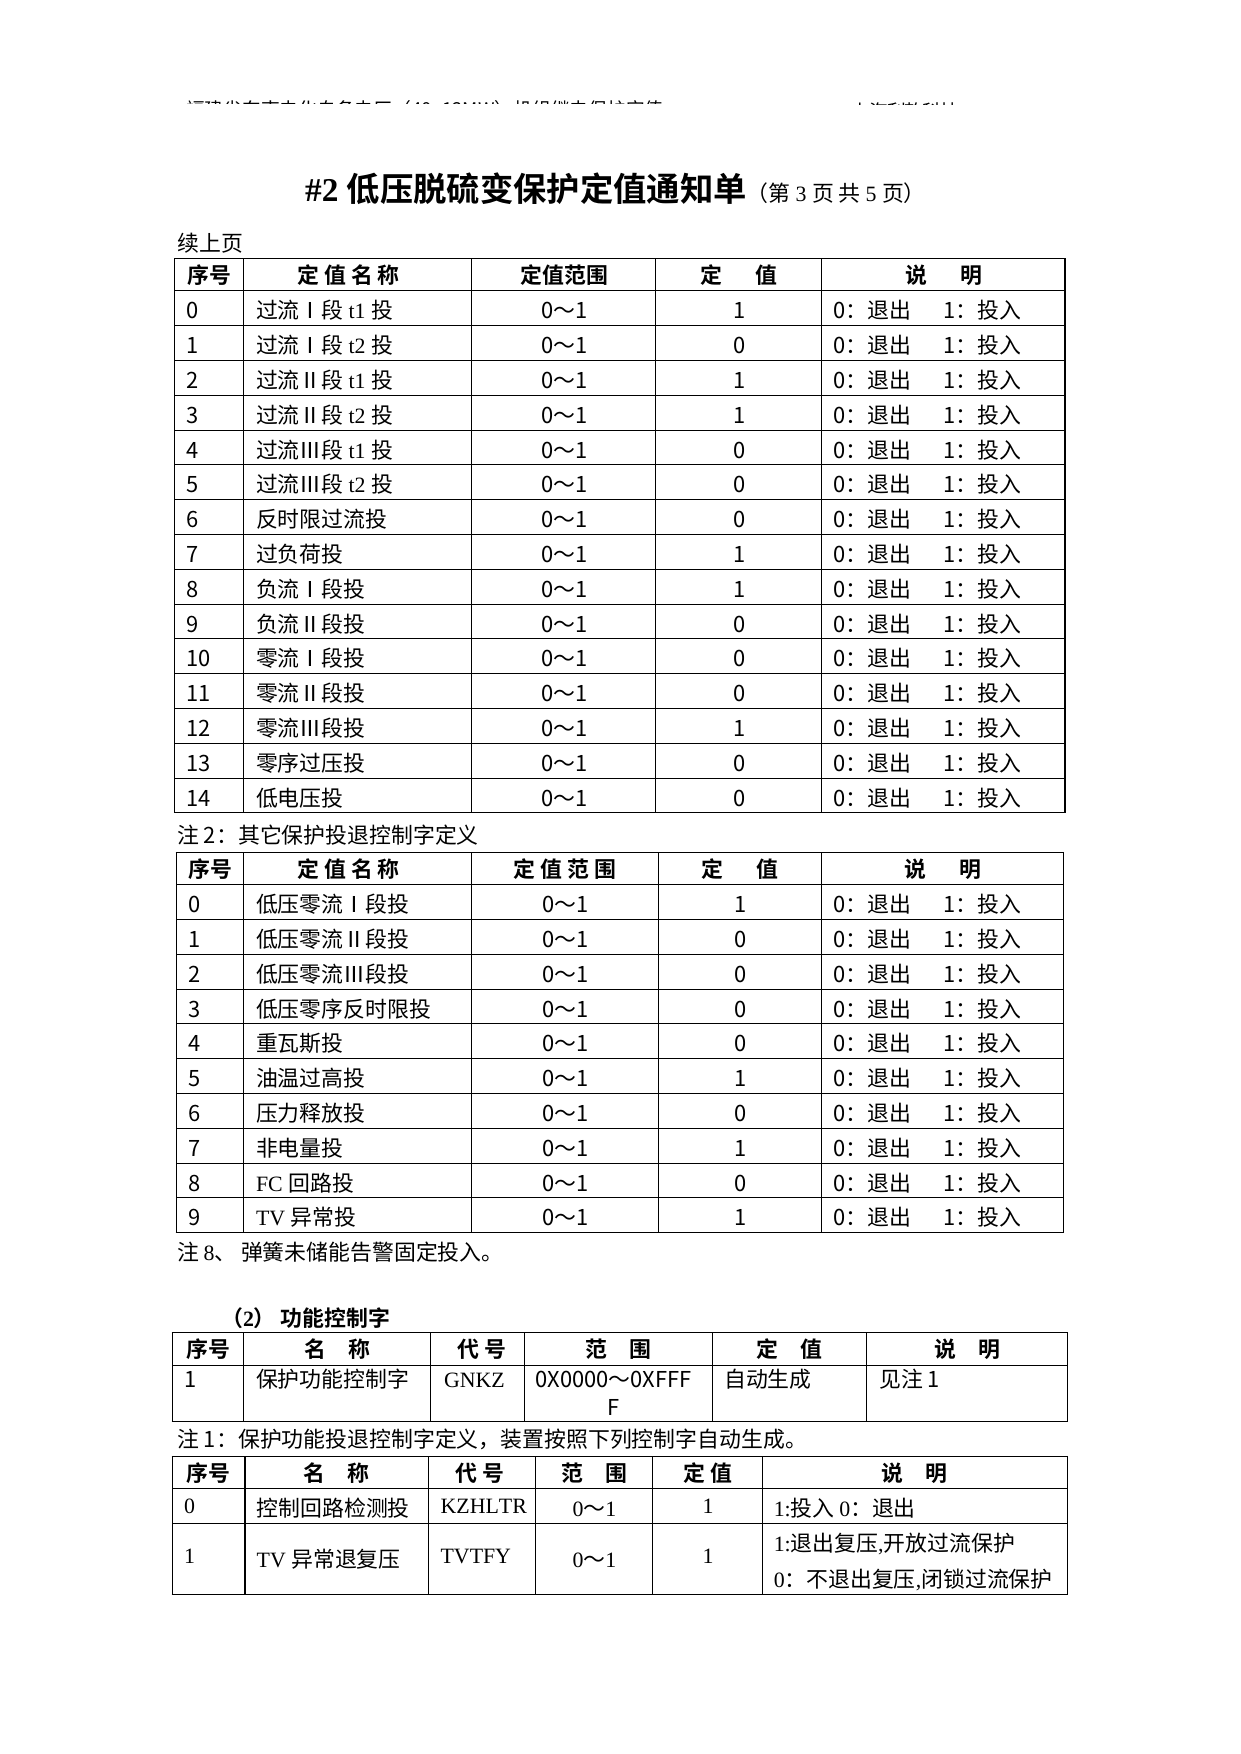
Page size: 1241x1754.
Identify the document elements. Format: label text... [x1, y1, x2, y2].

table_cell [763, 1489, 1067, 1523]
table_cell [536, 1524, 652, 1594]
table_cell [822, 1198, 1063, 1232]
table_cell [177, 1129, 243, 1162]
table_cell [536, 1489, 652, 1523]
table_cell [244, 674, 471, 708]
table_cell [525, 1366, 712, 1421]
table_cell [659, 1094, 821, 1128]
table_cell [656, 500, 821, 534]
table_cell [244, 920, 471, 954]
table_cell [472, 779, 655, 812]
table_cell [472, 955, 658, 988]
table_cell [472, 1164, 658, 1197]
text 注 1：保护功能投退控制字定义，装置按照下列控制字自动生成。 [177, 1422, 1088, 1453]
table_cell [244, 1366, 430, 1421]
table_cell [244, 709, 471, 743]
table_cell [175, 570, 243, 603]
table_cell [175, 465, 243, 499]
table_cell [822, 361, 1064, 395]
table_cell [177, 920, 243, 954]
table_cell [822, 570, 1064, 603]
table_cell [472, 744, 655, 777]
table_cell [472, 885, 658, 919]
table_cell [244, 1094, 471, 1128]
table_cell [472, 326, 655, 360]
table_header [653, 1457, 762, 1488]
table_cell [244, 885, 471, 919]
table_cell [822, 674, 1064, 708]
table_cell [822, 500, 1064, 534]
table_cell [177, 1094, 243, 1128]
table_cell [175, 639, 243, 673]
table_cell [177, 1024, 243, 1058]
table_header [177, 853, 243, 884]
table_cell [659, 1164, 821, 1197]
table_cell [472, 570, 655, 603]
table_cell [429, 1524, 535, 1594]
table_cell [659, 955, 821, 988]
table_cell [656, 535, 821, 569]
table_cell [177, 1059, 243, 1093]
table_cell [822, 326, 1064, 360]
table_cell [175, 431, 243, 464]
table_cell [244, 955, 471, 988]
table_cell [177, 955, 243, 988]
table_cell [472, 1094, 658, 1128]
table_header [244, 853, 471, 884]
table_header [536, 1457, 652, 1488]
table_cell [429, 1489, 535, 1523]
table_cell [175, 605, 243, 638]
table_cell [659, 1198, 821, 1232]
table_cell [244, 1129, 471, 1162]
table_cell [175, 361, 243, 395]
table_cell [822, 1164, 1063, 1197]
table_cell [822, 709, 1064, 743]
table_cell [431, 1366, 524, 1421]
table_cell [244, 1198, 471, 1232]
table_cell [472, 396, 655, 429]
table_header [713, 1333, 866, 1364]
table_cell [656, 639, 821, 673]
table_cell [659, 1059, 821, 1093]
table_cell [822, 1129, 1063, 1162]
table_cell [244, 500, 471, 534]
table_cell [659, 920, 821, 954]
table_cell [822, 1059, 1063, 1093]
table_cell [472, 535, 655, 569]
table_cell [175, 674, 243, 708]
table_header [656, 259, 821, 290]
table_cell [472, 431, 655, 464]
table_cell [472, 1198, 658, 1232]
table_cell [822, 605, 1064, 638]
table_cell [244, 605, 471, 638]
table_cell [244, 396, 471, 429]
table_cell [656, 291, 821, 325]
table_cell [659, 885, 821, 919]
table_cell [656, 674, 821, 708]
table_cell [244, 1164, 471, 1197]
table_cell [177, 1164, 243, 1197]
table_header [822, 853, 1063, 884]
text 注8、 弹簧未储能告警固定投入。 [177, 1235, 1088, 1267]
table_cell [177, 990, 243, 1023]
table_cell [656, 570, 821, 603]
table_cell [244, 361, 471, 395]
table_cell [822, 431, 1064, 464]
text （2） 功能控制字 [221, 1301, 1088, 1332]
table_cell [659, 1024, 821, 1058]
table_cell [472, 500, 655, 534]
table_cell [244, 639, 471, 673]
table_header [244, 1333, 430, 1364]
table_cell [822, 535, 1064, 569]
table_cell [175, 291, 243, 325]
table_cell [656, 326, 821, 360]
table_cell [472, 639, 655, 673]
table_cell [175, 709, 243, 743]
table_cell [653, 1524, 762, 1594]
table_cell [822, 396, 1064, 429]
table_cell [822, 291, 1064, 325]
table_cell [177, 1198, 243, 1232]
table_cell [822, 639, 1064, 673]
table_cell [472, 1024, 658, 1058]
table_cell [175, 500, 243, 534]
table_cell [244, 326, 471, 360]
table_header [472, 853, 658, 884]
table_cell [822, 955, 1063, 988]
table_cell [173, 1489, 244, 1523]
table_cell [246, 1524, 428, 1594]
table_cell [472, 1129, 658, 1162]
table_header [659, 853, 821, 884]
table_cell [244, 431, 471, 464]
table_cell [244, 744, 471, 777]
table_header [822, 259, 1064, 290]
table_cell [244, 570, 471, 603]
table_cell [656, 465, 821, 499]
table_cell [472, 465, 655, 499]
text 续上页 [177, 226, 247, 258]
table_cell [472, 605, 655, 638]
text 注 2：其它保护投退控制字定义 [177, 818, 1088, 849]
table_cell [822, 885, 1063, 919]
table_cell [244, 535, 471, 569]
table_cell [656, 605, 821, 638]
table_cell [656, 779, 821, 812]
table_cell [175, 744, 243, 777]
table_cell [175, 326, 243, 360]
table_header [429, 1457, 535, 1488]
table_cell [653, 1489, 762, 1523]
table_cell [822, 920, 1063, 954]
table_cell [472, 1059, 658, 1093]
text #2 低压脱硫变保护定值通知单（第 3 页 共 5 页） [305, 155, 1088, 212]
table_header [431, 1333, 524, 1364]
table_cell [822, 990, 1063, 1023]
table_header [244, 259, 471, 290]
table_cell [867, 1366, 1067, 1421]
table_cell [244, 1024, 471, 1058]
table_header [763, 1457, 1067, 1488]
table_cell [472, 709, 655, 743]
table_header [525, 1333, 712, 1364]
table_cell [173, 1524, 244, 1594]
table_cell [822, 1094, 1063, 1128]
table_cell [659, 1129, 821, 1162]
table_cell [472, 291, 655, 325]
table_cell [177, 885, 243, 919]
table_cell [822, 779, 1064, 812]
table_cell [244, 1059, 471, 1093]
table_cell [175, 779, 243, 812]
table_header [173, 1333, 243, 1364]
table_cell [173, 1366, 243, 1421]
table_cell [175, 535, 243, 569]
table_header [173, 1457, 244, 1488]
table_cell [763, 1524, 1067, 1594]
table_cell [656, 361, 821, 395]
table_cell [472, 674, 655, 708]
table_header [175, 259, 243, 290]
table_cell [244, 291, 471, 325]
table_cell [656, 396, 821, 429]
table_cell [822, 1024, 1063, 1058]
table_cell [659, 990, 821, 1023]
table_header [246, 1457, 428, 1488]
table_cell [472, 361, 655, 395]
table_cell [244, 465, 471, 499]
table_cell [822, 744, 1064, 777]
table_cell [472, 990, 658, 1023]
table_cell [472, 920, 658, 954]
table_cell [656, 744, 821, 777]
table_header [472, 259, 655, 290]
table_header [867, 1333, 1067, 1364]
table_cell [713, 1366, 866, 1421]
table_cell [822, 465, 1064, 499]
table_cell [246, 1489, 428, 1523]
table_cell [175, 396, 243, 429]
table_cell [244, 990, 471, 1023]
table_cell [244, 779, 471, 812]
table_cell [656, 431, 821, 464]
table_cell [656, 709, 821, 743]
